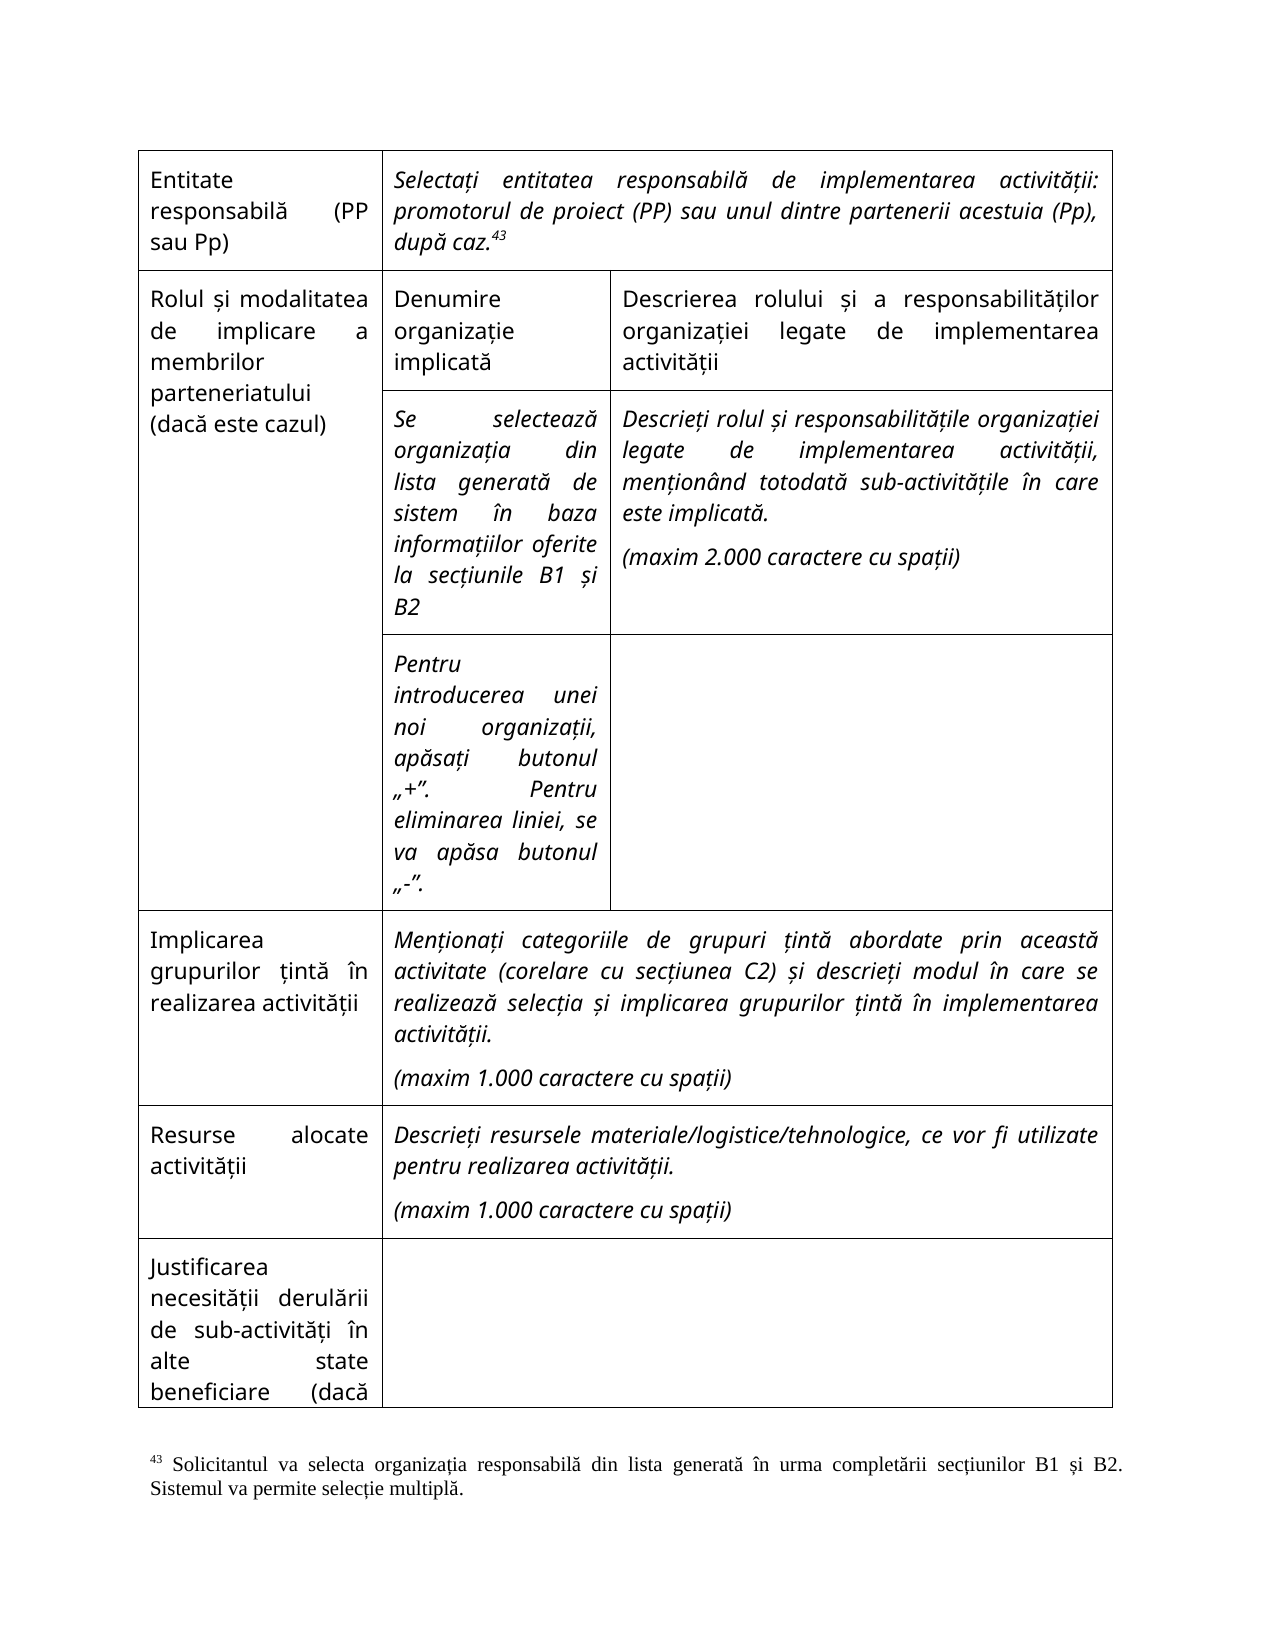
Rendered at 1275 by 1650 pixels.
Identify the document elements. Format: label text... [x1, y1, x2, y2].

table_cell Descrieți rolul și responsabilitățile organizației legate de implementarea activității, menționând totodată sub-activitățile în care este implicată. (maxim 2.000 caractere cu spații) [611, 391, 1112, 634]
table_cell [139, 1239, 382, 1407]
table_cell Pentru introducerea unei noi organizații, apăsați butonul „+”. Pentru eliminarea liniei, se va apăsa butonul „-”. [383, 635, 610, 910]
table_cell Implicarea grupurilor țintă în realizarea activității [139, 911, 382, 1105]
table_cell Rolul și modalitatea de implicare a membrilor parteneriatului (dacă este cazul) [139, 271, 382, 910]
table_cell Descrierea rolului și a responsabilităților organizației legate de implementarea activității [611, 271, 1112, 389]
table_cell Selectați entitatea responsabilă de implementarea activității: promotorul de proiect (PP) sau unul dintre partenerii acestuia (Pp), după caz. [383, 151, 1112, 270]
table_cell Resurse alocate activității [139, 1106, 382, 1237]
table_cell [611, 635, 1112, 910]
table_cell Menționați categoriile de grupuri țintă abordate prin această activitate (corelare cu secțiunea C2) și descrieți modul în care se realizează selecția și implicarea grupurilor țintă în implementarea activității. (maxim 1.000 caractere cu spații) [383, 911, 1112, 1105]
table_cell Se selectează organizația din lista generată de sistem în baza informațiilor oferite la secțiunile B1 și B2 [383, 391, 610, 634]
table_cell Entitate responsabilă (PP sau Pp) [139, 151, 382, 270]
table_cell [383, 1239, 1112, 1407]
table_cell Denumire organizație implicată [383, 271, 610, 389]
table_cell Descrieți resursele materiale/logistice/tehnologice, ce vor fi utilizate pentru realizarea activității. (maxim 1.000 caractere cu spații) [383, 1106, 1112, 1237]
